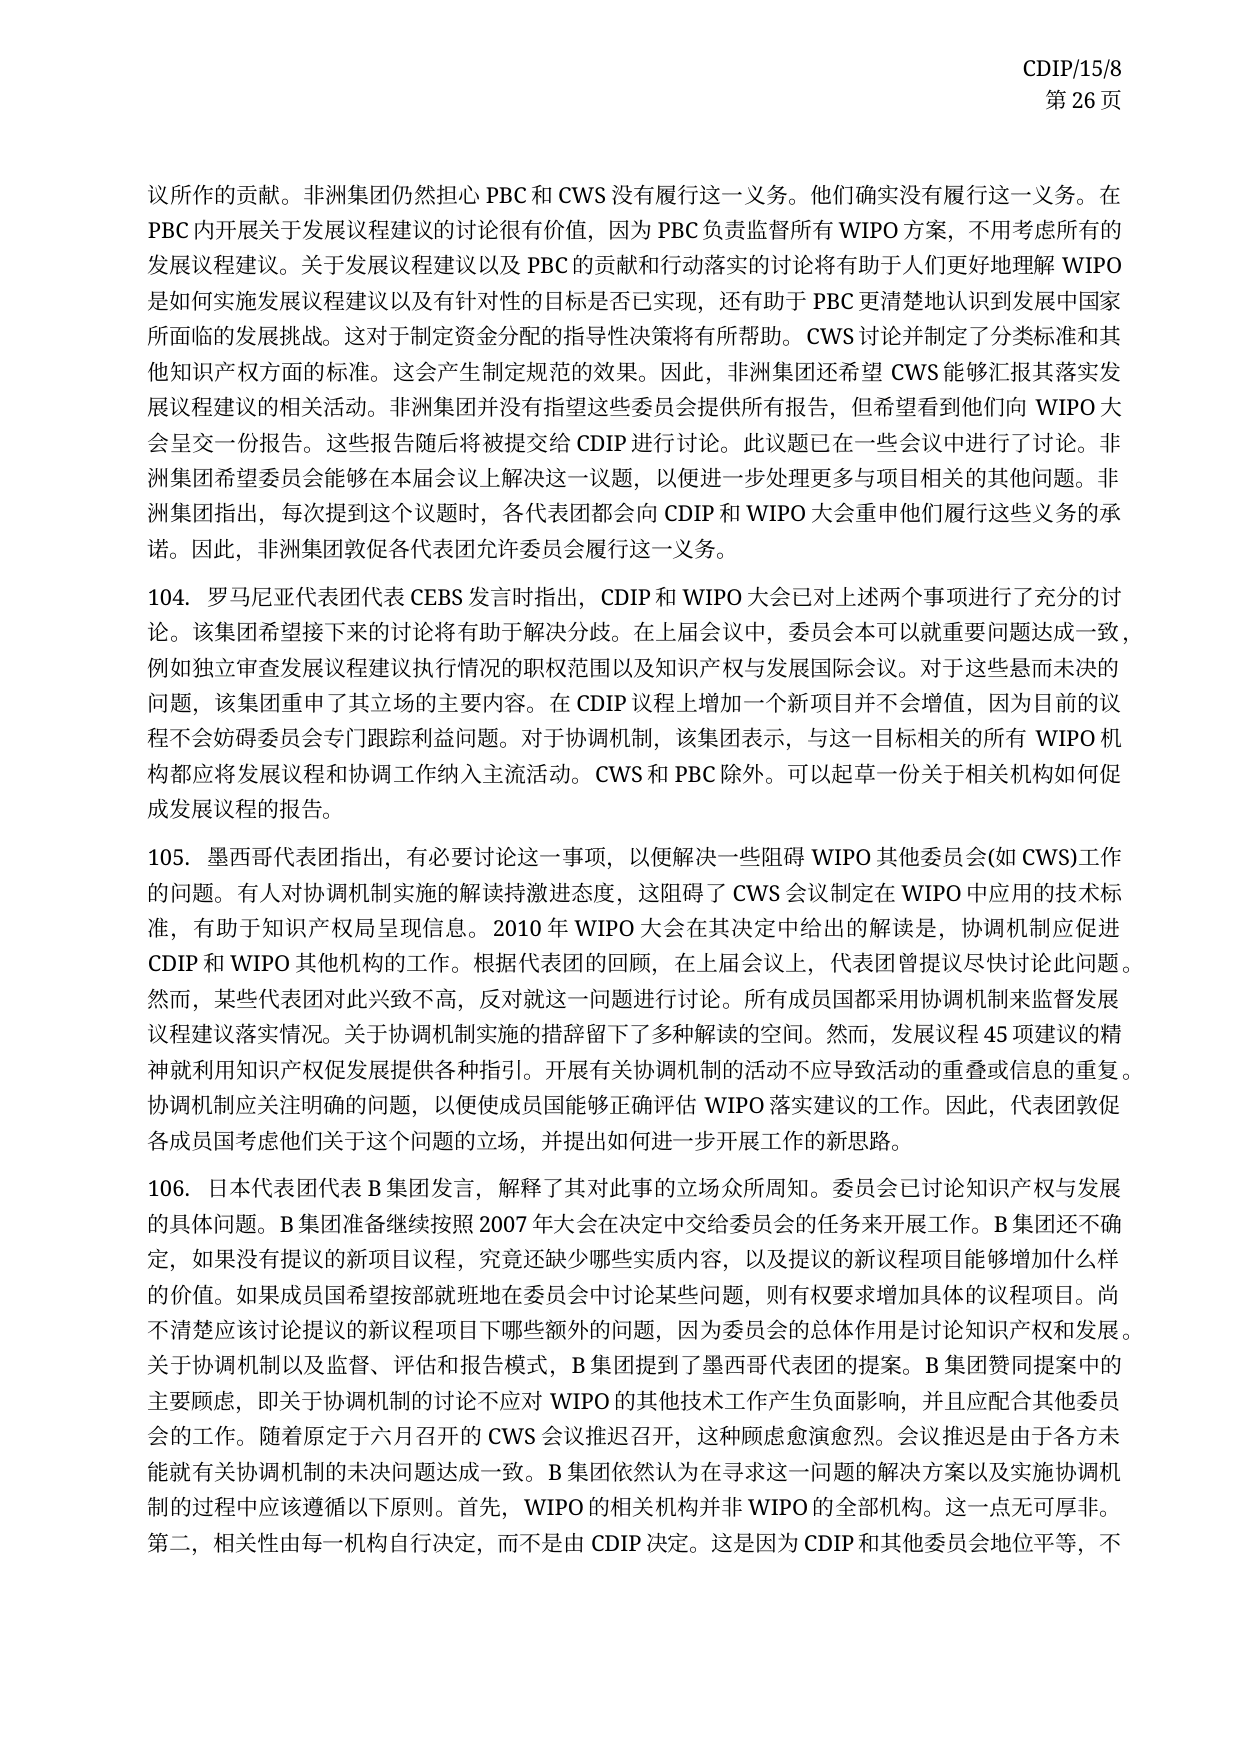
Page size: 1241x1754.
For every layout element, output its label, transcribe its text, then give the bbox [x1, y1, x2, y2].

list . 墨西哥代表团指出，有必要讨论这一事项，以便解决一些阻碍WIPO其他委员会(如CWS)工作的问题。有人对协调机制实施的解读持激进态度，这阻碍了CWS会议制定在WIPO中应用的技术标准，有助于知识产权局呈现信息。2010年WIPO大会在其决定中给出的解读是，协调机制应促进CDIP和WIPO其他机构的工作。根据代表团的回顾，在上届会议上，代表团曾提议尽快讨论此问题。然而，某些代表团对此兴致不高，反对就这一问题进行讨论。所有成员国都采用协调机制来监督发展议程建议落实情况。关于协调机制实施的措辞留下了多种解读的空间。然而，发展议程45项建议的精神就利用知识产权促发展提供各种指引。开展有关协调机制的活动不应导致活动的重叠或信息的重复。协调机制应关注明确的问题，以便使成员国能够正确评估WIPO落实建议的工作。因此，代表团敦促各成员国考虑他们关于这个问题的立场，并提出如何进一步开展工作的新思路。 [148, 837, 1122, 1155]
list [148, 1168, 1122, 1557]
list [148, 174, 1122, 564]
list . 罗马尼亚代表团代表CEBS发言时指出，CDIP和WIPO大会已对上述两个事项进行了充分的讨论。该集团希望接下来的讨论将有助于解决分歧。在上届会议中，委员会本可以就重要问题达成一致，例如独立审查发展议程建议执行情况的职权范围以及知识产权与发展国际会议。对于这些悬而未决的问题，该集团重申了其立场的主要内容。在CDIP议程上增加一个新项目并不会增值，因为目前的议程不会妨碍委员会专门跟踪利益问题。对于协调机制，该集团表示，与这一目标相关的所有WIPO机构都应将发展议程和协调工作纳入主流活动。CWS和PBC除外。可以起草一份关于相关机构如何促成发展议程的报告。 [148, 576, 1122, 824]
